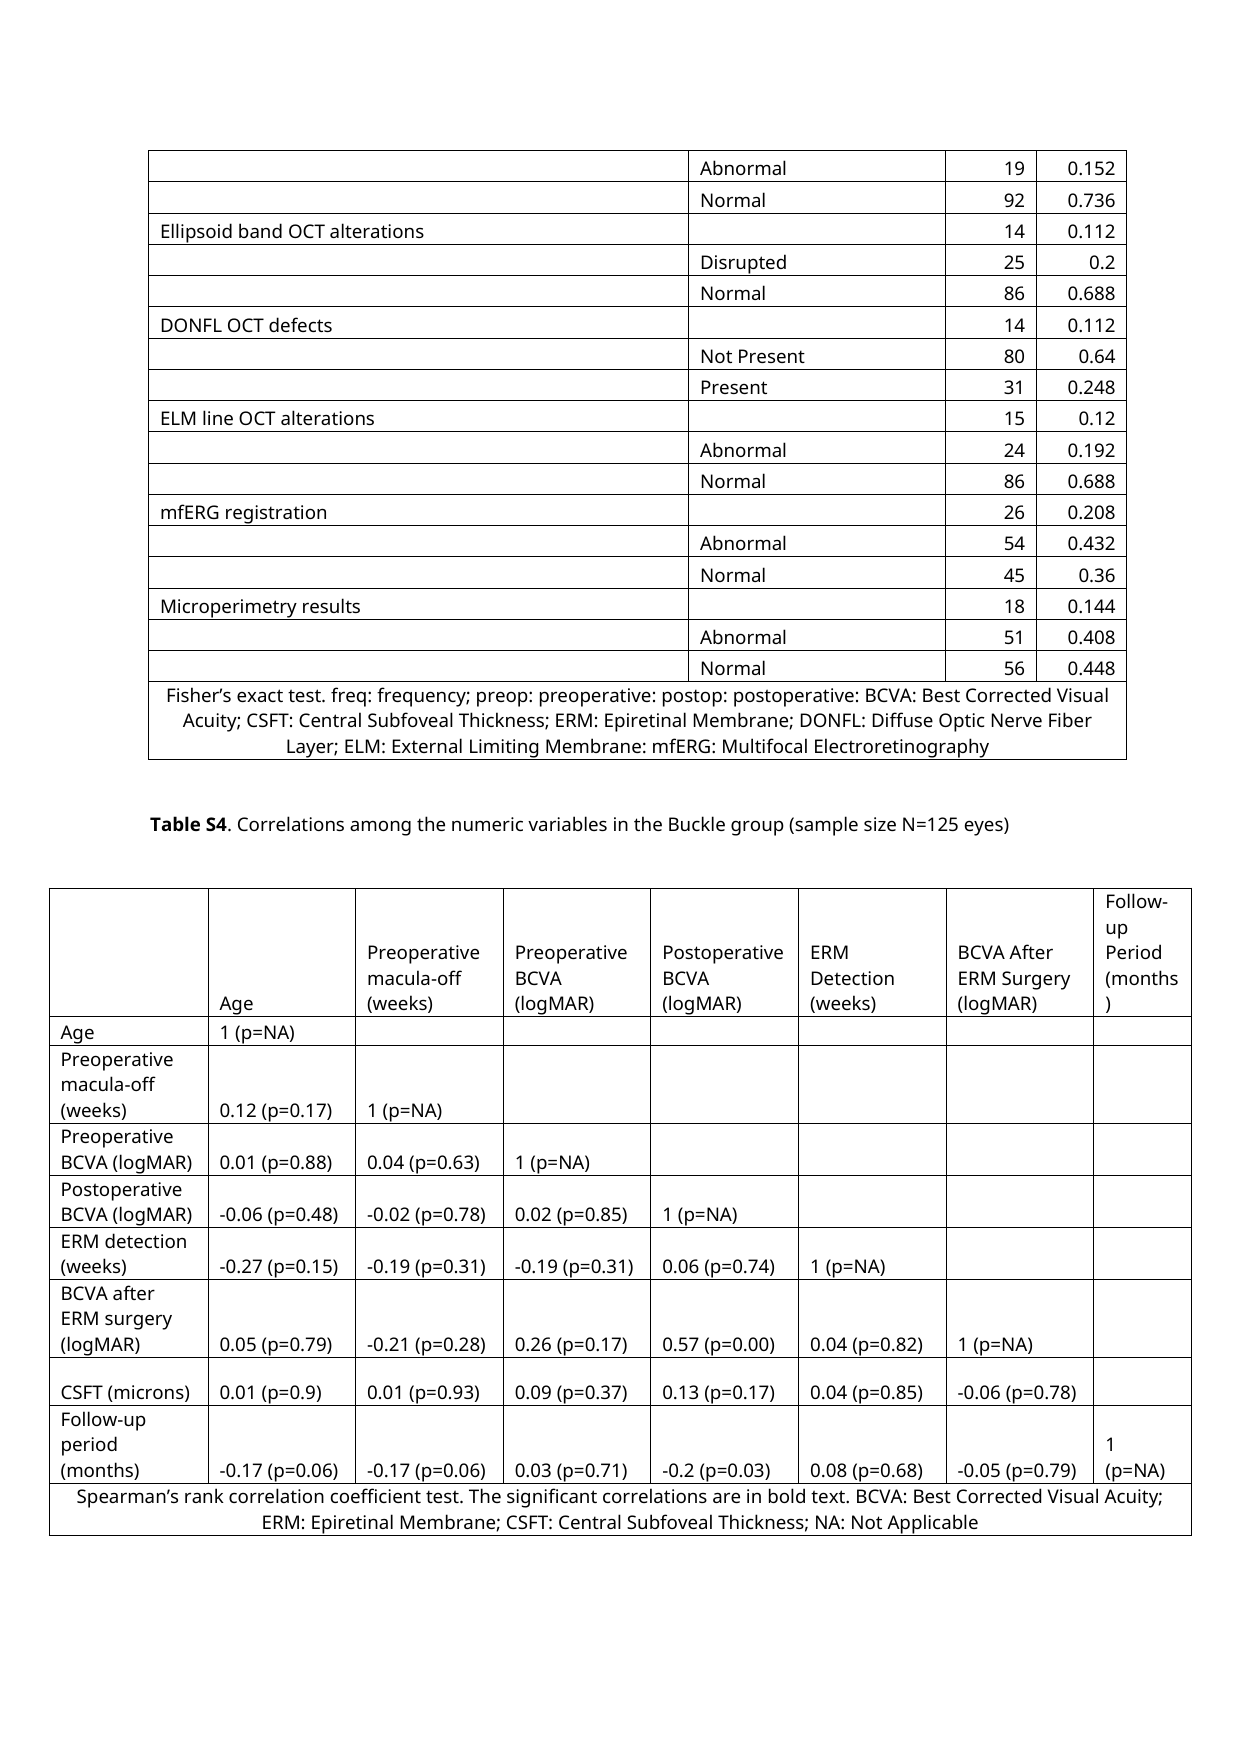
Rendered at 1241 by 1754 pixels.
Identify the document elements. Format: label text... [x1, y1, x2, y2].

table_cell Abnormal [689, 620, 945, 650]
table_cell 0.03 (p=0.71) [504, 1406, 650, 1482]
table_cell 0.04 (p=0.63) [356, 1124, 503, 1175]
table_cell [799, 1046, 946, 1123]
table_cell [149, 557, 688, 587]
table_cell [149, 651, 688, 681]
table_cell -0.06 (p=0.48) [209, 1176, 355, 1227]
table_cell 0.208 [1037, 495, 1126, 525]
table_cell [149, 151, 688, 181]
table_cell 0.04 (p=0.85) [799, 1358, 946, 1405]
table_cell 0.248 [1037, 370, 1126, 400]
table_cell Follow-up period (months) [50, 1406, 208, 1482]
table_cell Preoperative BCVA (logMAR) [50, 1124, 208, 1175]
table_cell 0.06 (p=0.74) [651, 1228, 798, 1279]
table_cell 0.152 [1037, 151, 1126, 181]
table_cell [689, 495, 945, 525]
table_cell 0.36 [1037, 557, 1126, 587]
table_cell 0.26 (p=0.17) [504, 1280, 650, 1357]
table_cell [689, 214, 945, 244]
table_cell 14 [946, 214, 1036, 244]
table_cell 0.2 [1037, 245, 1126, 275]
table_cell [1094, 1046, 1191, 1123]
table_cell 14 [946, 307, 1036, 337]
table_cell 0.57 (p=0.00) [651, 1280, 798, 1357]
table_cell [1094, 1358, 1191, 1405]
table_cell [651, 1017, 798, 1045]
table_cell 1 (p=NA) [651, 1176, 798, 1227]
table_cell 1 (p=NA) [1094, 1406, 1191, 1482]
table_cell -0.17 (p=0.06) [209, 1406, 355, 1482]
table_cell [799, 1176, 946, 1227]
table_cell Normal [689, 276, 945, 306]
table_cell Abnormal [689, 432, 945, 462]
table_cell Not Present [689, 339, 945, 369]
table_cell [689, 589, 945, 619]
table_cell 0.04 (p=0.82) [799, 1280, 946, 1357]
table_cell Preoperative macula-off (weeks) [50, 1046, 208, 1123]
table_cell 1 (p=NA) [209, 1017, 355, 1045]
table_cell -0.19 (p=0.31) [356, 1228, 503, 1279]
table_cell -0.06 (p=0.78) [947, 1358, 1093, 1405]
table_cell [947, 1228, 1093, 1279]
table_cell mfERG registration [149, 495, 688, 525]
table_cell Present [689, 370, 945, 400]
table_header ERM Detection (weeks) [799, 889, 946, 1016]
table_cell -0.19 (p=0.31) [504, 1228, 650, 1279]
table_cell 86 [946, 464, 1036, 494]
table_cell 0.736 [1037, 182, 1126, 212]
table_header Postoperative BCVA (logMAR) [651, 889, 798, 1016]
table_cell [149, 464, 688, 494]
table_header Preoperative macula-off (weeks) [356, 889, 503, 1016]
table_cell -0.02 (p=0.78) [356, 1176, 503, 1227]
table_cell [149, 432, 688, 462]
table_cell Postoperative BCVA (logMAR) [50, 1176, 208, 1227]
table_cell DONFL OCT defects [149, 307, 688, 337]
table_cell [689, 401, 945, 431]
table_cell 0.01 (p=0.88) [209, 1124, 355, 1175]
table_cell Normal [689, 464, 945, 494]
table_cell 0.408 [1037, 620, 1126, 650]
table_cell ERM detection (weeks) [50, 1228, 208, 1279]
table_cell Disrupted [689, 245, 945, 275]
table_cell 0.448 [1037, 651, 1126, 681]
table_cell 0.02 (p=0.85) [504, 1176, 650, 1227]
table_cell 24 [946, 432, 1036, 462]
table_cell [149, 339, 688, 369]
table_cell Spearman’s rank correlation coefficient test. The significant correlations are in bold text. BCVA: Best Corrected Visual Acuity; ERM: Epiretinal Membrane; CSFT: Central Subfoveal Thickness; NA: Not Applicable [50, 1484, 1191, 1534]
table_cell [149, 620, 688, 650]
table_cell -0.05 (p=0.79) [947, 1406, 1093, 1482]
table_cell [947, 1124, 1093, 1175]
table_cell [149, 276, 688, 306]
table_cell 0.64 [1037, 339, 1126, 369]
table_header Preoperative BCVA (logMAR) [504, 889, 650, 1016]
table_cell 15 [946, 401, 1036, 431]
table_cell 0.432 [1037, 526, 1126, 556]
table_cell 0.01 (p=0.93) [356, 1358, 503, 1405]
table_cell Abnormal [689, 151, 945, 181]
table_cell [1094, 1017, 1191, 1045]
table_cell -0.21 (p=0.28) [356, 1280, 503, 1357]
table_cell Fisher’s exact test. freq: frequency; preop: preoperative: postop: postoperative: BCVA: Best Corrected Visual Acuity; CSFT: Central Subfoveal Thickness; ERM: Epiretinal Membrane; DONFL: Diffuse Optic Nerve Fiber Layer; ELM: External Limiting Membrane: mfERG: Multifocal Electroretinography [149, 682, 1126, 759]
table_cell -0.27 (p=0.15) [209, 1228, 355, 1279]
table_cell 0.05 (p=0.79) [209, 1280, 355, 1357]
table_cell 1 (p=NA) [504, 1124, 650, 1175]
table_cell 0.112 [1037, 307, 1126, 337]
table_cell 18 [946, 589, 1036, 619]
table_cell 0.192 [1037, 432, 1126, 462]
table_cell Microperimetry results [149, 589, 688, 619]
table_header [50, 889, 208, 1016]
table_cell Ellipsoid band OCT alterations [149, 214, 688, 244]
table_cell 1 (p=NA) [356, 1046, 503, 1123]
table_cell [947, 1046, 1093, 1123]
table_cell 1 (p=NA) [947, 1280, 1093, 1357]
table_cell 26 [946, 495, 1036, 525]
table_cell CSFT (microns) [50, 1358, 208, 1405]
table_cell [1094, 1124, 1191, 1175]
table_header Follow-up Period (months) [1094, 889, 1191, 1016]
table_cell 0.01 (p=0.9) [209, 1358, 355, 1405]
table_cell 0.08 (p=0.68) [799, 1406, 946, 1482]
table_cell [1094, 1280, 1191, 1357]
table_cell 25 [946, 245, 1036, 275]
table_cell 31 [946, 370, 1036, 400]
table_cell [1094, 1176, 1191, 1227]
table_cell 0.688 [1037, 276, 1126, 306]
text Table S4. Correlations among the numeric variables in the Buckle group (sample size N=125 eyes) [150, 811, 1090, 836]
table_cell 0.13 (p=0.17) [651, 1358, 798, 1405]
table_cell [504, 1046, 650, 1123]
table_cell 51 [946, 620, 1036, 650]
table_cell 0.12 (p=0.17) [209, 1046, 355, 1123]
table_cell 92 [946, 182, 1036, 212]
table_cell ELM line OCT alterations [149, 401, 688, 431]
table_cell Age [50, 1017, 208, 1045]
table_cell 80 [946, 339, 1036, 369]
table_cell [356, 1017, 503, 1045]
table_cell 56 [946, 651, 1036, 681]
table_cell Normal [689, 651, 945, 681]
table_cell 0.144 [1037, 589, 1126, 619]
table_cell [799, 1017, 946, 1045]
table_cell [149, 370, 688, 400]
table_header Age [209, 889, 355, 1016]
table_cell 54 [946, 526, 1036, 556]
table_cell [149, 526, 688, 556]
table_cell Normal [689, 182, 945, 212]
table_cell [1094, 1228, 1191, 1279]
table_cell 0.688 [1037, 464, 1126, 494]
table_cell 1 (p=NA) [799, 1228, 946, 1279]
table_cell [799, 1124, 946, 1175]
table_cell [689, 307, 945, 337]
table_cell [651, 1124, 798, 1175]
table_cell Normal [689, 557, 945, 587]
table_cell 86 [946, 276, 1036, 306]
table_cell 0.12 [1037, 401, 1126, 431]
table_cell -0.2 (p=0.03) [651, 1406, 798, 1482]
table_cell [947, 1017, 1093, 1045]
table_cell 45 [946, 557, 1036, 587]
table_cell [504, 1017, 650, 1045]
table_cell [149, 245, 688, 275]
table_header BCVA After ERM Surgery (logMAR) [947, 889, 1093, 1016]
table_cell Abnormal [689, 526, 945, 556]
table_cell [149, 182, 688, 212]
table_cell BCVA after ERM surgery (logMAR) [50, 1280, 208, 1357]
table_cell [947, 1176, 1093, 1227]
table_cell 19 [946, 151, 1036, 181]
table_cell -0.17 (p=0.06) [356, 1406, 503, 1482]
table_cell 0.112 [1037, 214, 1126, 244]
table_cell 0.09 (p=0.37) [504, 1358, 650, 1405]
table_cell [651, 1046, 798, 1123]
